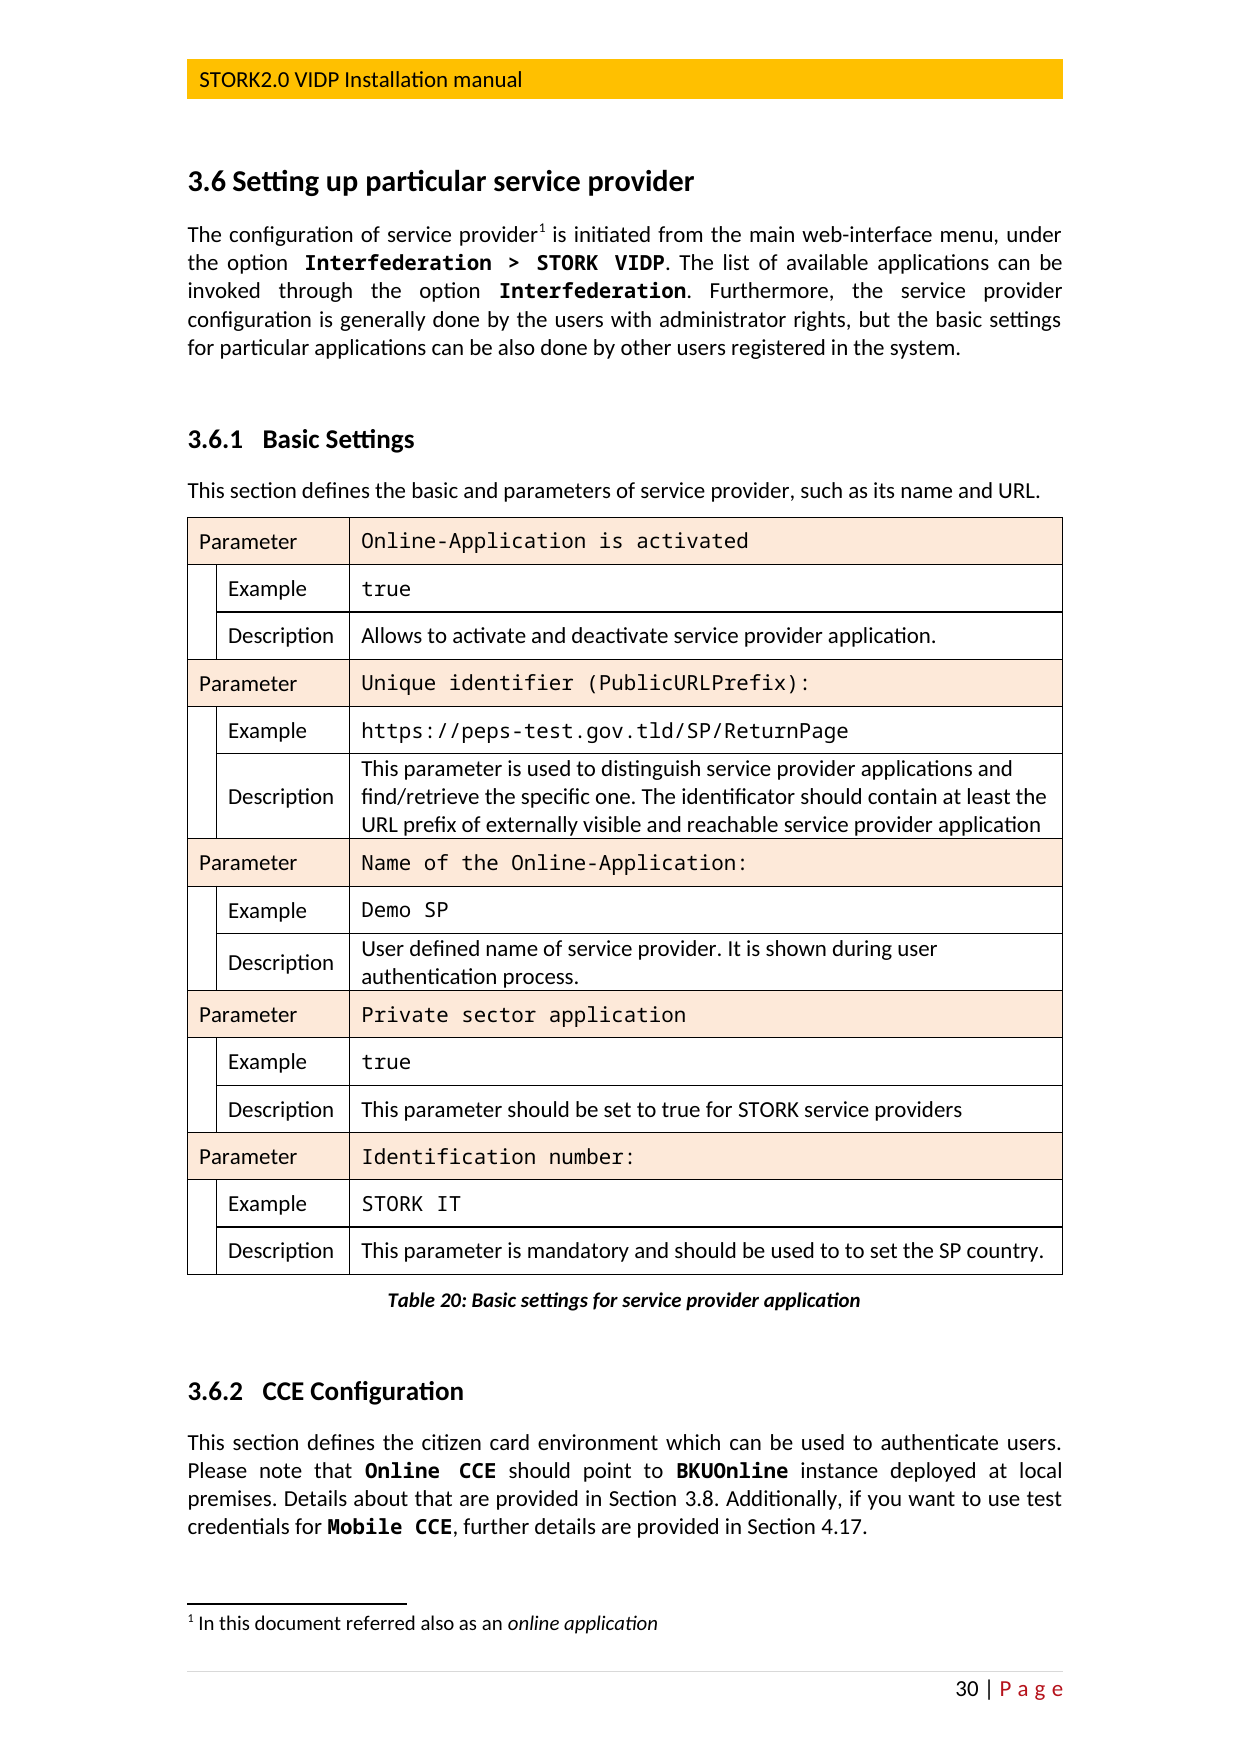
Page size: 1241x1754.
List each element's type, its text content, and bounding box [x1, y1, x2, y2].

table_cell User defined name of service provider. It is shown during user authentication process. [350, 934, 1062, 990]
text Table 20: Basic settings for service provider application [187, 1287, 1063, 1313]
table_cell This parameter is mandatory and should be used to to set the SP country. [350, 1228, 1062, 1274]
table_cell [188, 1180, 216, 1274]
table_cell STORK IT [350, 1180, 1062, 1226]
table_cell Allows to activate and deactivate service provider application. [350, 613, 1062, 659]
subtitle Setting up particular service provider [187, 162, 1063, 199]
table_cell Name of the Online-Application: [350, 839, 1062, 886]
text This section defines the basic and parameters of service provider, such as its name and URL. [187, 476, 1063, 504]
table_cell This parameter should be set to true for STORK service providers [350, 1086, 1062, 1132]
table_cell This parameter is used to distinguish service provider applications and find/retrieve the specific one. The identificator should contain at least the URL prefix of externally visible and reachable service provider application [350, 754, 1062, 838]
table_cell Example [217, 1038, 349, 1084]
table_cell true [350, 565, 1062, 611]
table_cell [188, 565, 216, 659]
table_cell Description [217, 754, 349, 838]
table_cell Description [217, 1086, 349, 1132]
subtitle Basic Settings [187, 422, 1063, 455]
table_cell [188, 707, 216, 838]
table_cell Example [217, 1180, 349, 1226]
text The configuration of service provider is initiated from the main web-interface menu, under the option Interfederation > STORK VIDP. The list of available applications can be invoked through the option Interfederation. Furthermore, the service provider configuration is generally done by the users with administrator rights, but the basic settings for particular applications can be also done by other users registered in the system. [187, 220, 1063, 361]
table_cell Description [217, 1228, 349, 1274]
table_cell Parameter [188, 839, 349, 886]
table_cell Description [217, 613, 349, 659]
table_cell Description [217, 934, 349, 990]
table_cell Private sector application [350, 991, 1062, 1037]
table_cell Identification number: [350, 1133, 1062, 1179]
table_cell Demo SP [350, 887, 1062, 933]
table_cell Example [217, 565, 349, 611]
table_cell Unique identifier (PublicURLPrefix): [350, 660, 1062, 706]
table_cell Parameter [188, 1133, 349, 1179]
subtitle CCE Configuration [187, 1374, 1063, 1407]
table_cell Parameter [188, 660, 349, 706]
table_cell Example [217, 887, 349, 933]
table_cell [188, 1038, 216, 1132]
text This section defines the citizen card environment which can be used to authenticate users. Please note that Online CCE should point to BKUOnline instance deployed at local premises. Details about that are provided in Section 3.8. Additionally, if you want to use test credentials for Mobile CCE, further details are provided in Section 4.17. [187, 1428, 1063, 1541]
table_header Online-Application is activated [350, 518, 1062, 564]
table_cell [188, 887, 216, 990]
table_header Parameter [188, 518, 349, 564]
table_cell Example [217, 707, 349, 753]
table_cell true [350, 1038, 1062, 1084]
table_cell Parameter [188, 991, 349, 1037]
table_cell https://peps-test.gov.tld/SP/ReturnPage [350, 707, 1062, 753]
